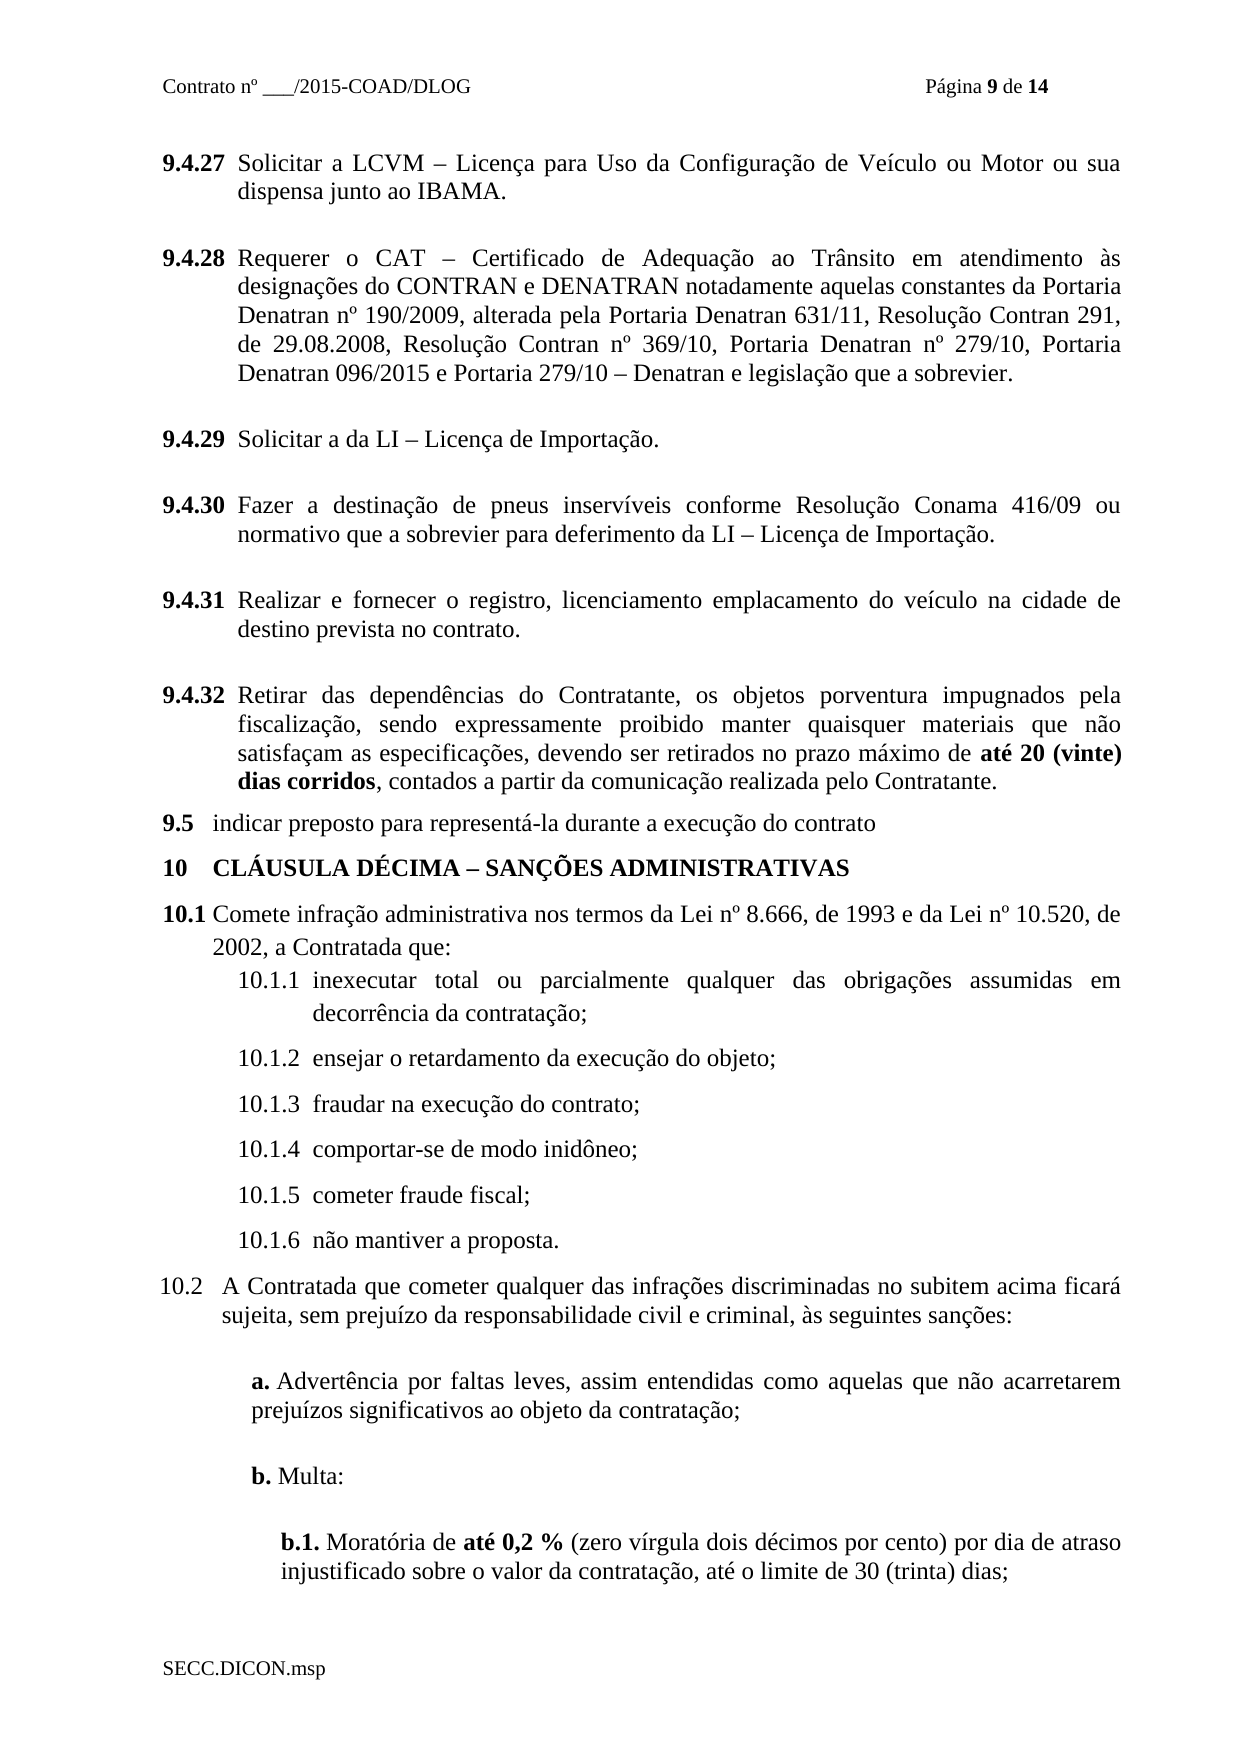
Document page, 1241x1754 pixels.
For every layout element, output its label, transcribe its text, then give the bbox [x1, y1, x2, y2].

list Advertência por faltas leves, assim entendidas como aquelas que não acarretarem prejuízos significativos ao objeto da contratação; [251, 1366, 1122, 1423]
list Comete infração administrativa nos termos da Lei nº 8.666, de 1993 e da Lei nº 10.520, de 2002, a Contratada que: [162, 899, 1122, 961]
list A Contratada que cometer qualquer das infrações discriminadas no subitem acima ficará sujeita, sem prejuízo da responsabilidade civil e criminal, às seguintes sanções: [159, 1271, 1122, 1328]
list inexecutar total ou parcialmente qualquer das obrigações assumidas em decorrência da contratação; [237, 965, 1122, 1027]
list não mantiver a proposta. [237, 1225, 1122, 1254]
list CLÁUSULA DÉCIMA – SANÇÕES ADMINISTRATIVAS [162, 853, 1122, 882]
list Requerer o CAT – Certificado de Adequação ao Trânsito em atendimento às designações do CONTRAN e DENATRAN notadamente aquelas constantes da Portaria Denatran nº 190/2009, alterada pela Portaria Denatran 631/11, Resolução Contran 291, de 29.08.2008, Resolução Contran nº 369/10, Portaria Denatran nº 279/10, Portaria Denatran 096/2015 e Portaria 279/10 – Denatran e legislação que a sobrevier. [162, 243, 1122, 386]
list ensejar o retardamento da execução do objeto; [237, 1043, 1122, 1072]
list comportar-se de modo inidôneo; [237, 1134, 1122, 1163]
list Moratória de até 0,2 % (zero vírgula dois décimos por cento) por dia de atraso injustificado sobre o valor da contratação, até o limite de 30 (trinta) dias; [281, 1527, 1122, 1585]
list Solicitar a da LI – Licença de Importação. [162, 424, 1122, 453]
list indicar preposto para representá-la durante a execução do contrato [162, 808, 1122, 836]
list Solicitar a LCVM – Licença para Uso da Configuração de Veículo ou Motor ou sua dispensa junto ao IBAMA. [162, 148, 1122, 205]
list Realizar e fornecer o registro, licenciamento emplacamento do veículo na cidade de destino prevista no contrato. [162, 585, 1122, 643]
list Fazer a destinação de pneus inservíveis conforme Resolução Conama 416/09 ou normativo que a sobrevier para deferimento da LI – Licença de Importação. [162, 490, 1122, 548]
list fraudar na execução do contrato; [237, 1089, 1122, 1118]
list cometer fraude fiscal; [237, 1180, 1122, 1209]
list Multa: [251, 1461, 1122, 1490]
list Retirar das dependências do Contratante, os objetos porventura impugnados pela fiscalização, sendo expressamente proibido manter quaisquer materiais que não satisfaçam as especificações, devendo ser retirados no prazo máximo de até 20 (vinte) dias corridos, contados a partir da comunicação realizada pelo Contratante. [162, 680, 1122, 795]
